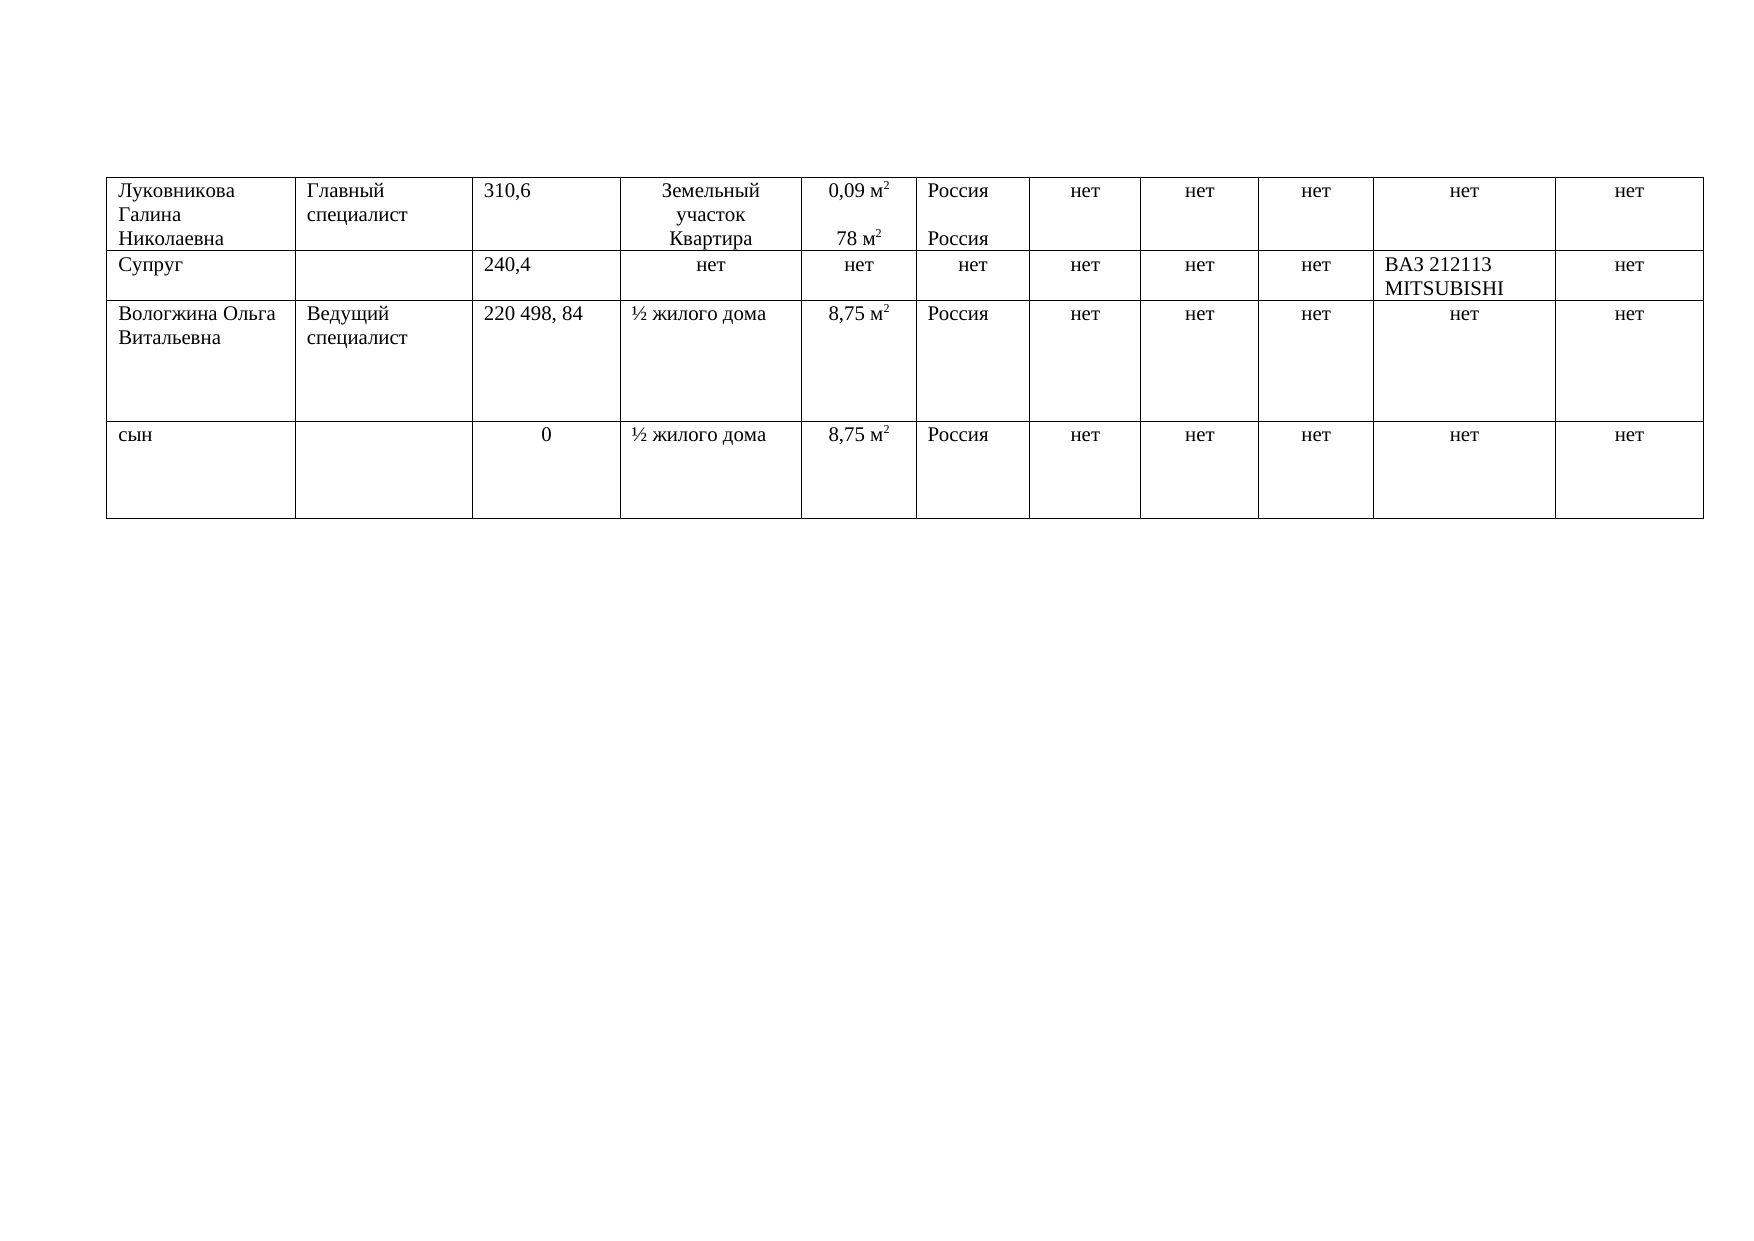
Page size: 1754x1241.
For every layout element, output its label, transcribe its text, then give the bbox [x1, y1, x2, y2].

table_cell Земельный участок Квартира [621, 178, 801, 250]
table_cell нет [1030, 301, 1140, 421]
table_cell нет [1556, 178, 1703, 250]
table_cell [296, 422, 472, 518]
table_cell нет [1374, 301, 1555, 421]
table_cell Вологжина Ольга Витальевна [107, 301, 295, 421]
table_cell Луковникова Галина Николаевна [107, 178, 295, 250]
table_cell нет [1259, 178, 1373, 250]
table_cell Супруг [107, 251, 295, 299]
table_cell 8,75 м2 [802, 301, 916, 421]
table_cell 0 [473, 422, 620, 518]
table_cell сын [107, 422, 295, 518]
table_cell 240,4 [473, 251, 620, 299]
table_cell нет [1141, 178, 1258, 250]
table_cell нет [1141, 422, 1258, 518]
table_cell ½ жилого дома [621, 301, 801, 421]
table_cell нет [1030, 178, 1140, 250]
table_cell Ведущий специалист [296, 301, 472, 421]
table_cell ½ жилого дома [621, 422, 801, 518]
table_cell нет [621, 251, 801, 299]
table_cell Россия [917, 301, 1029, 421]
table_cell нет [1141, 301, 1258, 421]
table_cell Главный специалист [296, 178, 472, 250]
table_cell 8,75 м2 [802, 422, 916, 518]
table_cell 0,09 м2 78 м2 [802, 178, 916, 250]
table_cell Россия [917, 422, 1029, 518]
table_cell нет [1030, 422, 1140, 518]
table_cell 310,6 [473, 178, 620, 250]
table_cell нет [802, 251, 916, 299]
table_cell нет [1556, 301, 1703, 421]
table_cell нет [1374, 178, 1555, 250]
table_cell нет [1030, 251, 1140, 299]
table_cell нет [1374, 422, 1555, 518]
table_cell нет [1259, 251, 1373, 299]
table_cell ВАЗ 212113 MITSUBISHI [1374, 251, 1555, 299]
table_cell [296, 251, 472, 299]
table_cell нет [1556, 251, 1703, 299]
table_cell нет [1556, 422, 1703, 518]
table_cell нет [1141, 251, 1258, 299]
table_cell нет [1259, 422, 1373, 518]
table_cell нет [917, 251, 1029, 299]
table_cell 220 498, 84 [473, 301, 620, 421]
table_cell Россия Россия [917, 178, 1029, 250]
table_cell нет [1259, 301, 1373, 421]
